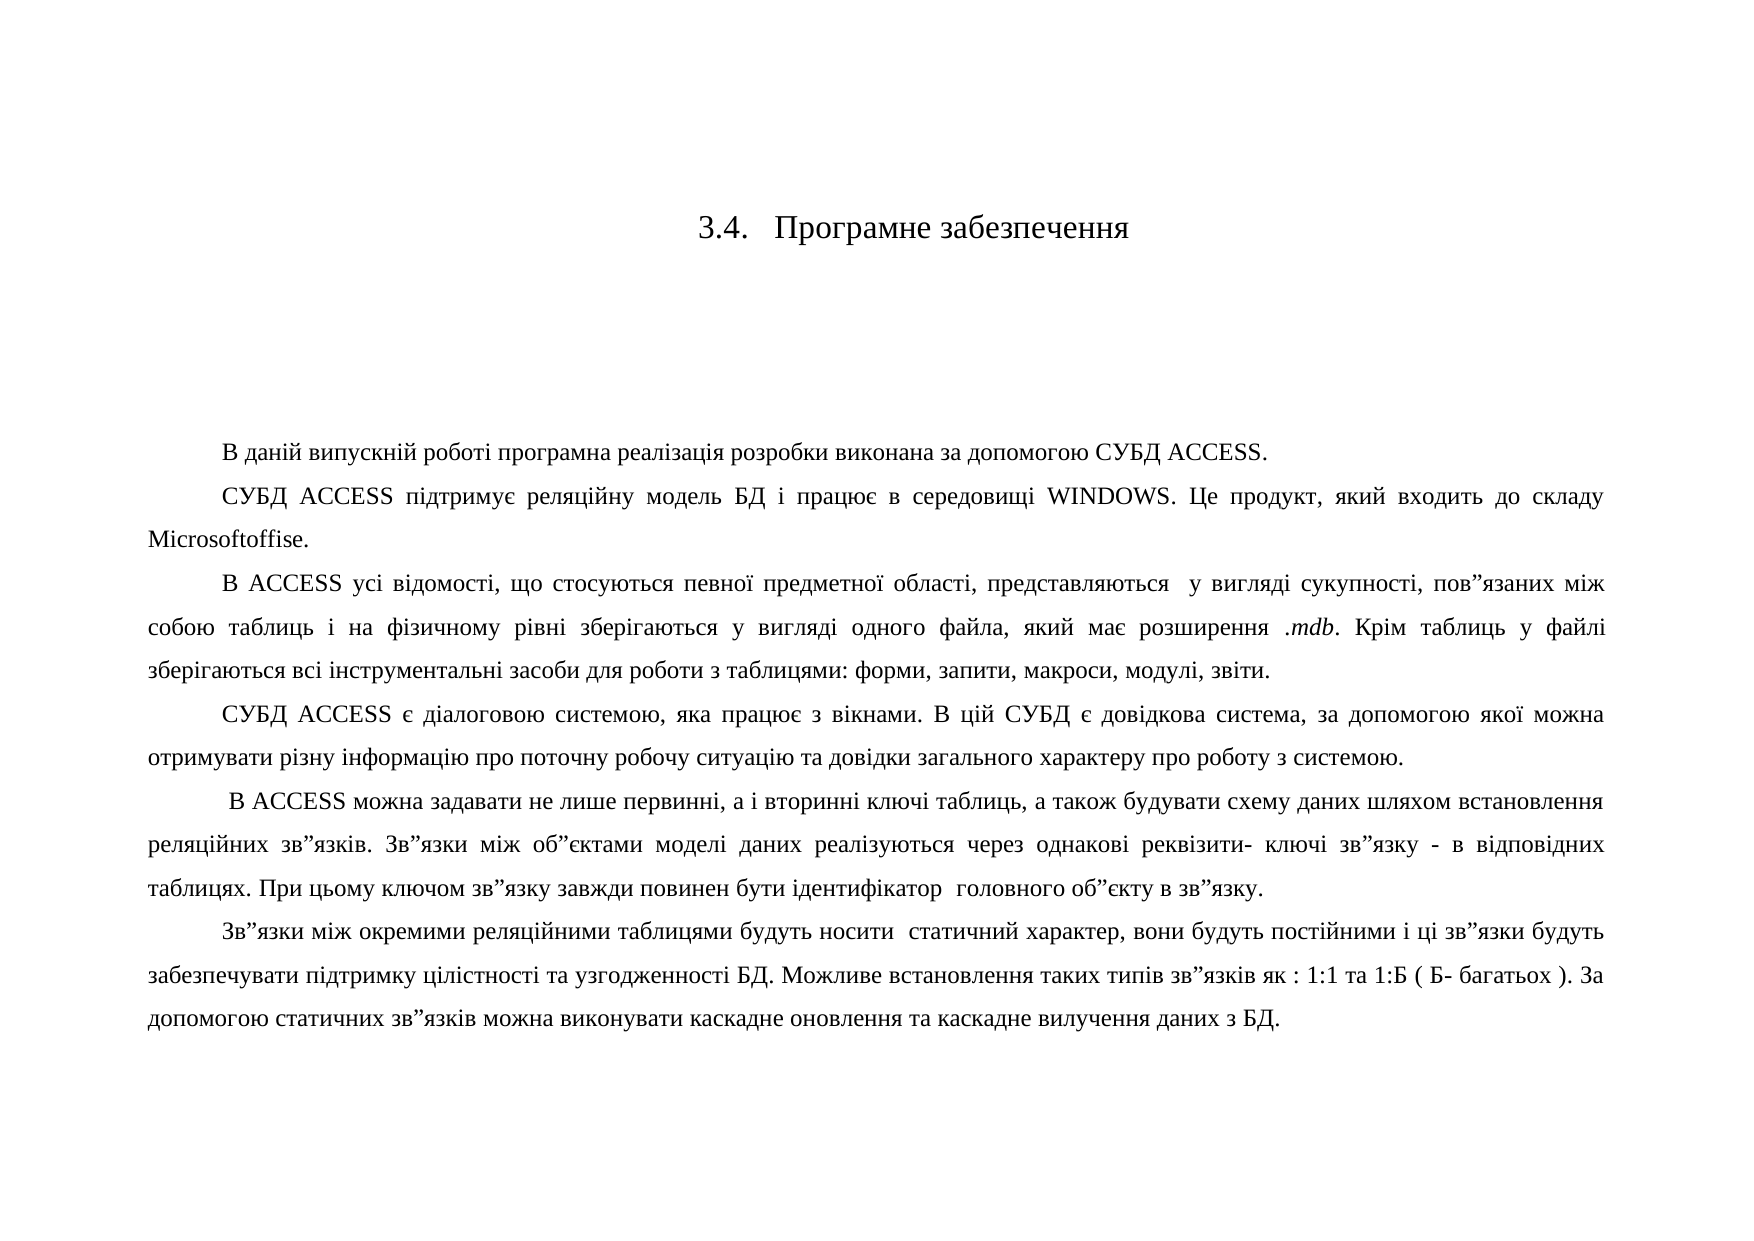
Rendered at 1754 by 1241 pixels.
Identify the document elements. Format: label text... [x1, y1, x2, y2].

text В даній випускній роботі програмна реалізація розробки виконана за допомогою СУБД ACCESS. [148, 437, 1606, 466]
text 3.4. Програмне забезпечення [148, 207, 1606, 245]
text В ACCESS можна задавати не лише первинні, а і вторинні ключі таблиць, а також будувати схему даних шляхом встановлення реляційних зв”язків. Зв”язки між об”єктами моделі даних реалізуються через однакові реквізити- ключі зв”язку - в відповідних таблицях. При цьому ключом зв”язку завжди повинен бути ідентифікатор головного об”єкту в зв”язку. [148, 786, 1606, 902]
text Зв”язки між окремими реляційними таблицями будуть носити статичний характер, вони будуть постійними і ці зв”язки будуть забезпечувати підтримку цілістності та узгодженності БД. Можливе встановлення таких типів зв”язків як : 1:1 та 1:Б ( Б- багатьох ). За допомогою статичних зв”язків можна виконувати каскадне оновлення та каскадне вилучення даних з БД. [148, 916, 1606, 1032]
text СУБД ACCESS є діалоговою системою, яка працює з вікнами. В цій СУБД є довідкова система, за допомогою якої можна отримувати різну інформацію про поточну робочу ситуацію та довідки загального характеру про роботу з системою. [148, 698, 1606, 771]
text В ACCESS усі відомості, що стосуються певної предметної області, представляються у вигляді сукупності, пов”язаних між собою таблиць і на фізичному рівні зберігаються у вигляді одного файла, який має розширення .mdb. Крім таблиць у файлі зберігаються всі інструментальні засоби для роботи з таблицями: форми, запити, макроси, модулі, звіти. [148, 568, 1606, 684]
text СУБД ACCESS підтримує реляційну модель БД і працює в середовищі WINDOWS. Це продукт, який входить до складу Microsoftoffise. [148, 481, 1606, 553]
